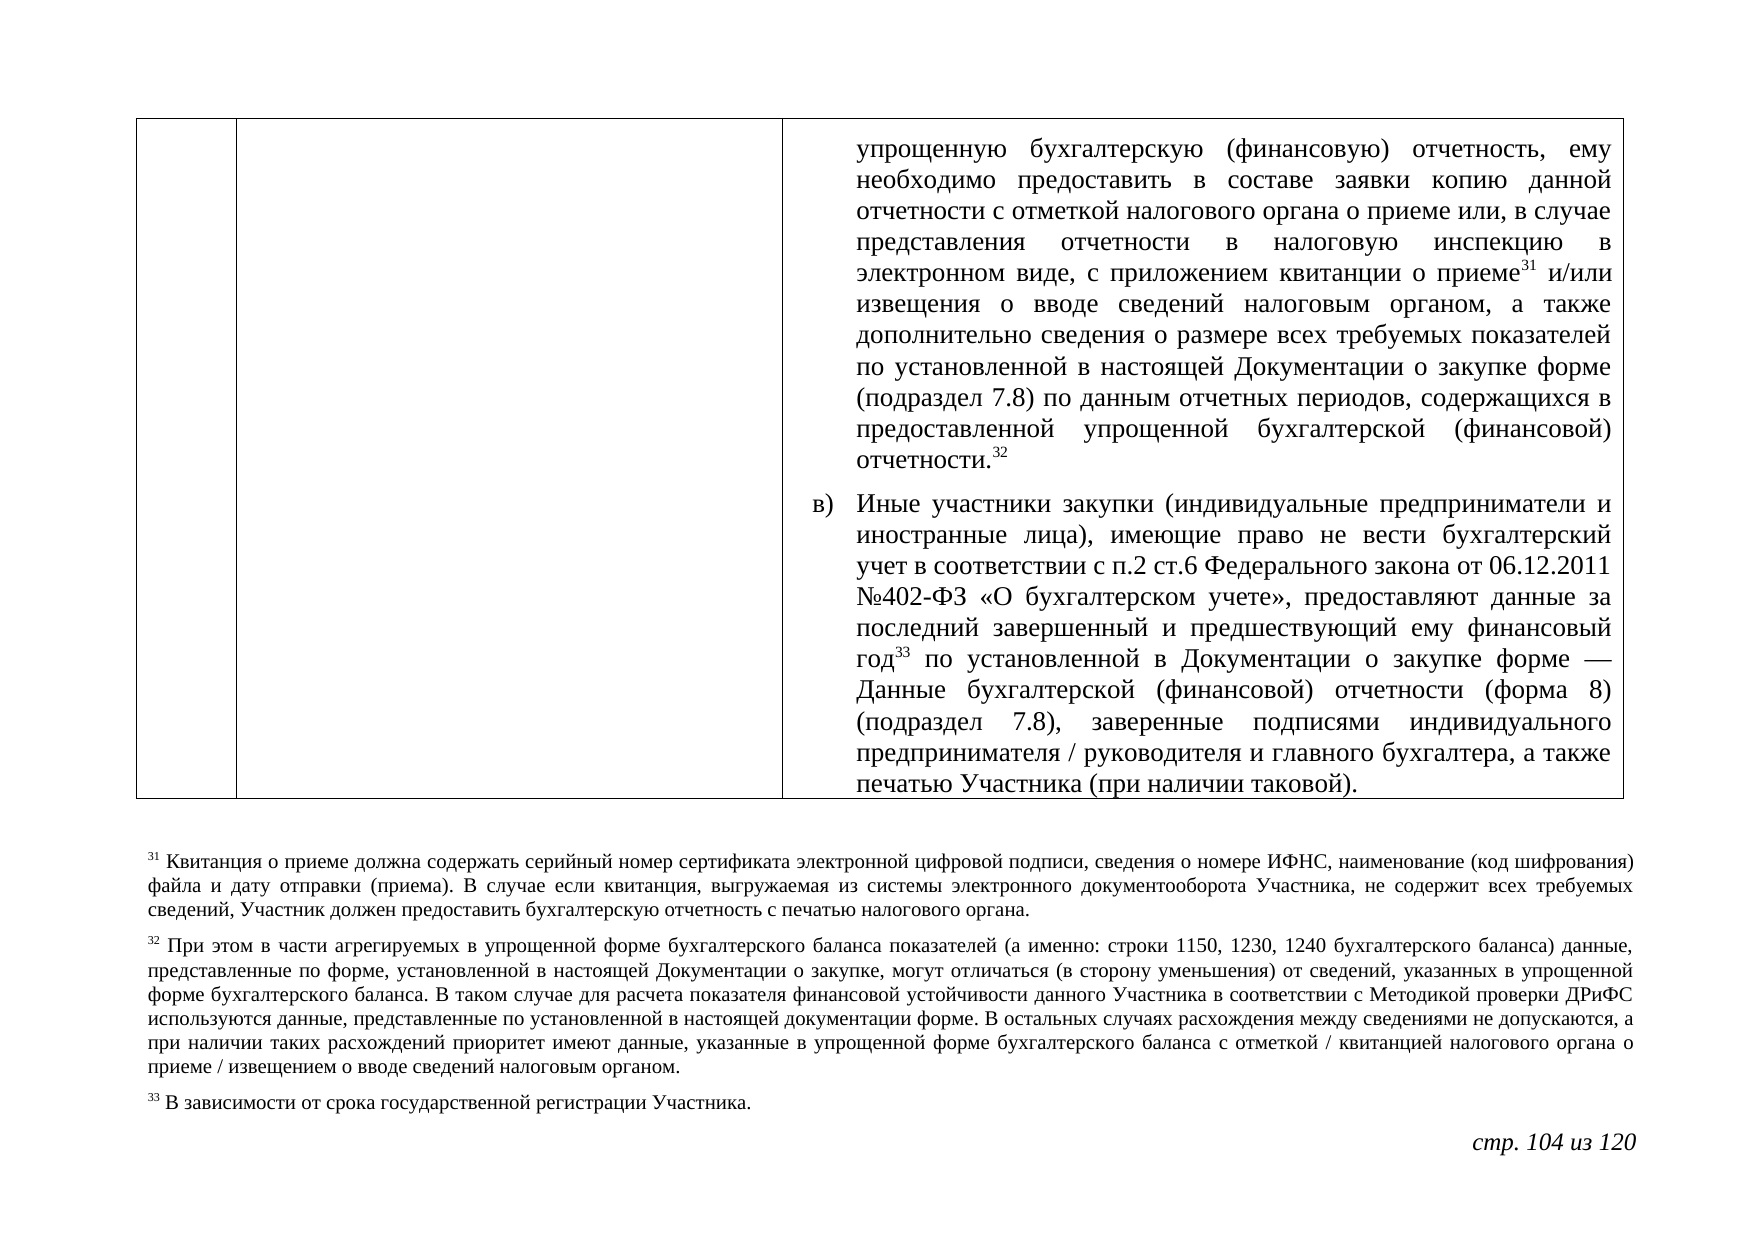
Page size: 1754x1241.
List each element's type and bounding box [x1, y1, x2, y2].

table_cell [137, 119, 236, 798]
table_cell [783, 119, 1623, 798]
table_cell [237, 119, 782, 798]
